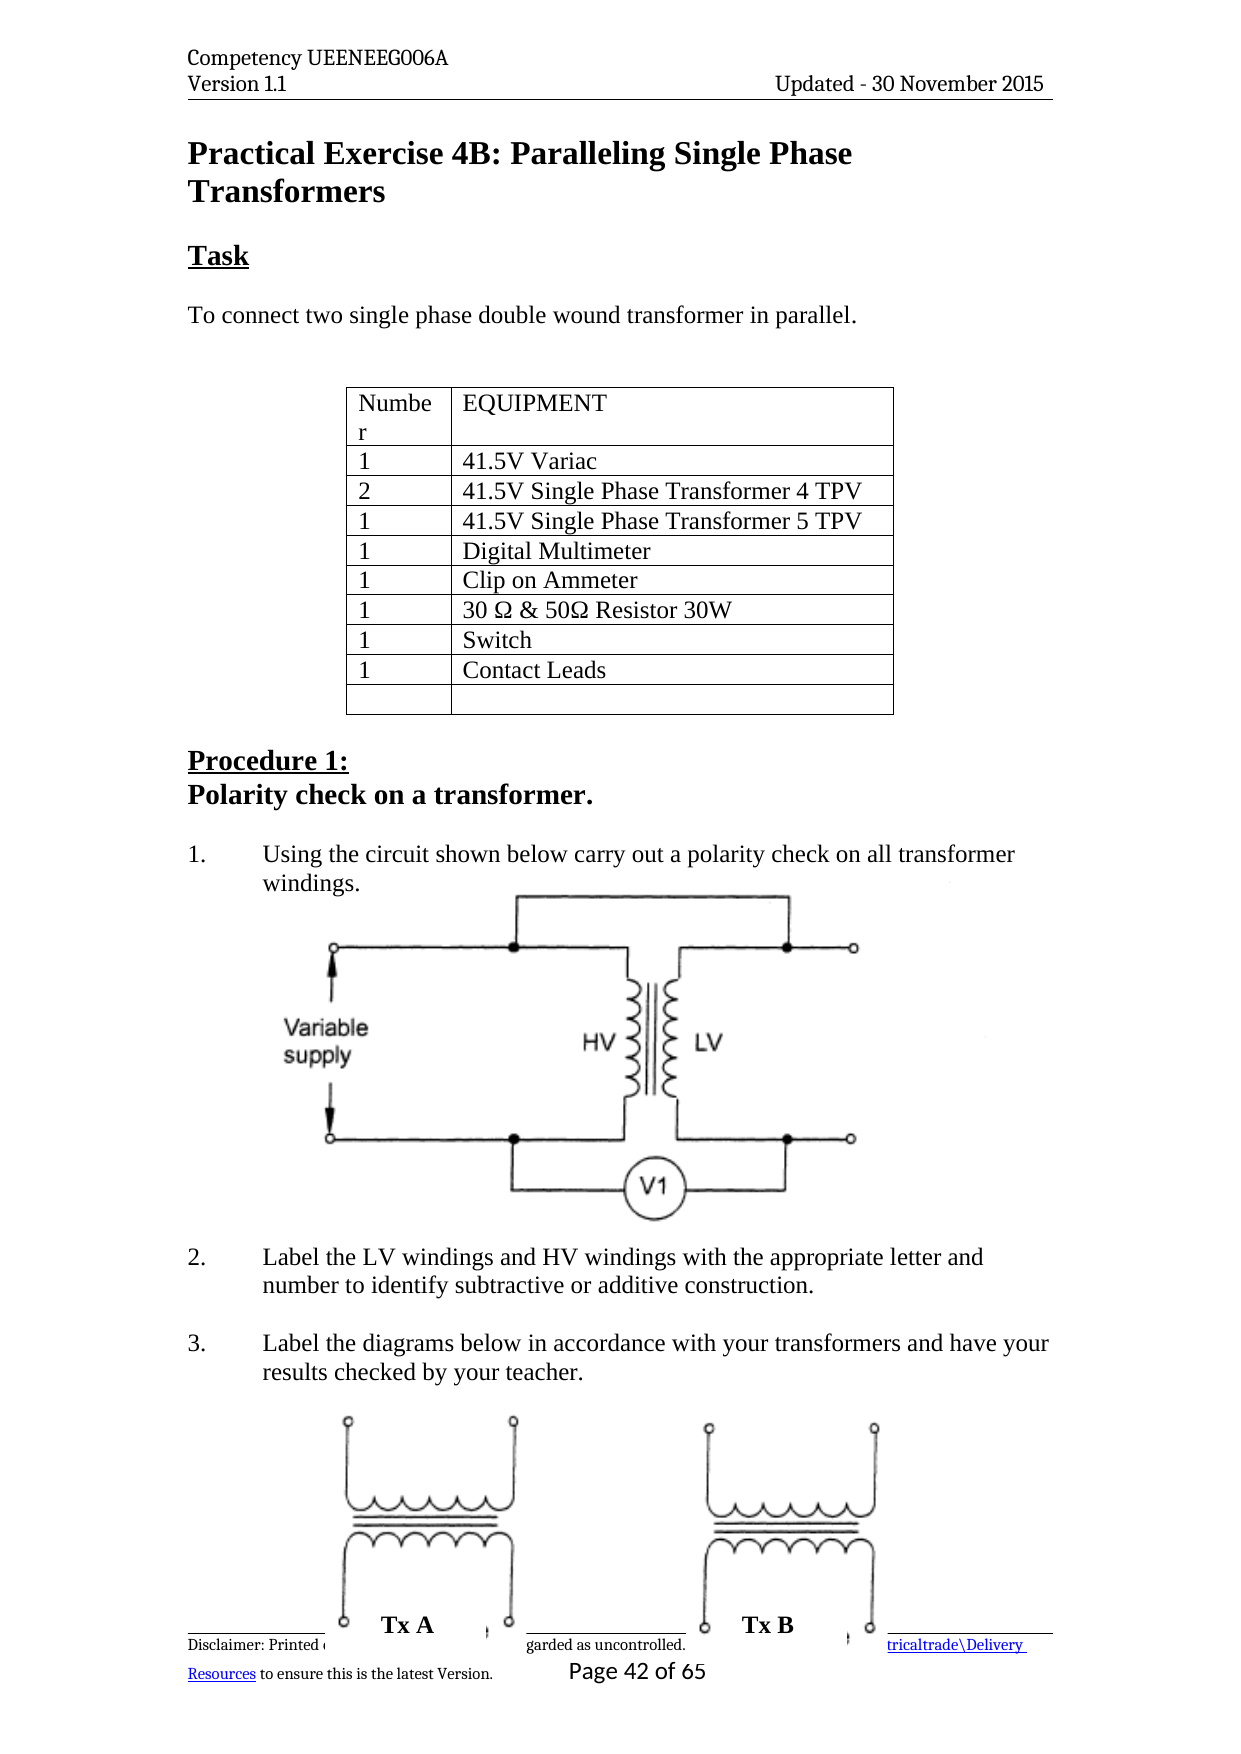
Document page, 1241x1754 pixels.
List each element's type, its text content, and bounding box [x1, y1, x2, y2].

table_cell 41.5V Single Phase Transformer 5 TPV [452, 506, 893, 535]
table_cell Digital Multimeter [452, 536, 893, 564]
table_cell Clip on Ammeter [452, 566, 893, 594]
subtitle Polarity check on a transformer. [187, 777, 1053, 810]
table_cell Switch [452, 625, 893, 654]
table_header EQUIPMENT [452, 388, 893, 445]
text To connect two single phase double wound transformer in parallel. [187, 301, 1053, 329]
table_header Number [347, 388, 451, 445]
table_cell 2 [347, 476, 451, 505]
table_cell 30 Ω & 50Ω Resistor 30W [452, 595, 893, 624]
table_cell 1 [347, 506, 451, 535]
table_cell Contact Leads [452, 655, 893, 684]
table_cell 1 [347, 566, 451, 594]
table_cell 1 [347, 625, 451, 654]
table_cell [452, 685, 893, 713]
list Using the circuit shown below carry out a polarity check on all transformer windings. [187, 839, 1053, 897]
table_cell 1 [347, 655, 451, 684]
subtitle Task [187, 238, 1055, 272]
table_cell 41.5V Single Phase Transformer 4 TPV [452, 476, 893, 505]
list Label the diagrams below in accordance with your transformers and have your results checked by your teacher. [187, 1328, 1053, 1385]
subtitle Procedure 1: [187, 743, 1055, 777]
table_cell 1 [347, 595, 451, 624]
table_cell 1 [347, 536, 451, 564]
table_cell 41.5V Variac [452, 446, 893, 475]
table_cell 1 [347, 446, 451, 475]
list Label the LV windings and HV windings with the appropriate letter and number to identify subtractive or additive construction. [187, 1242, 1053, 1299]
subtitle Practical Exercise 4B: Paralleling Single Phase Transformers [187, 133, 1053, 209]
table_cell [347, 685, 451, 713]
